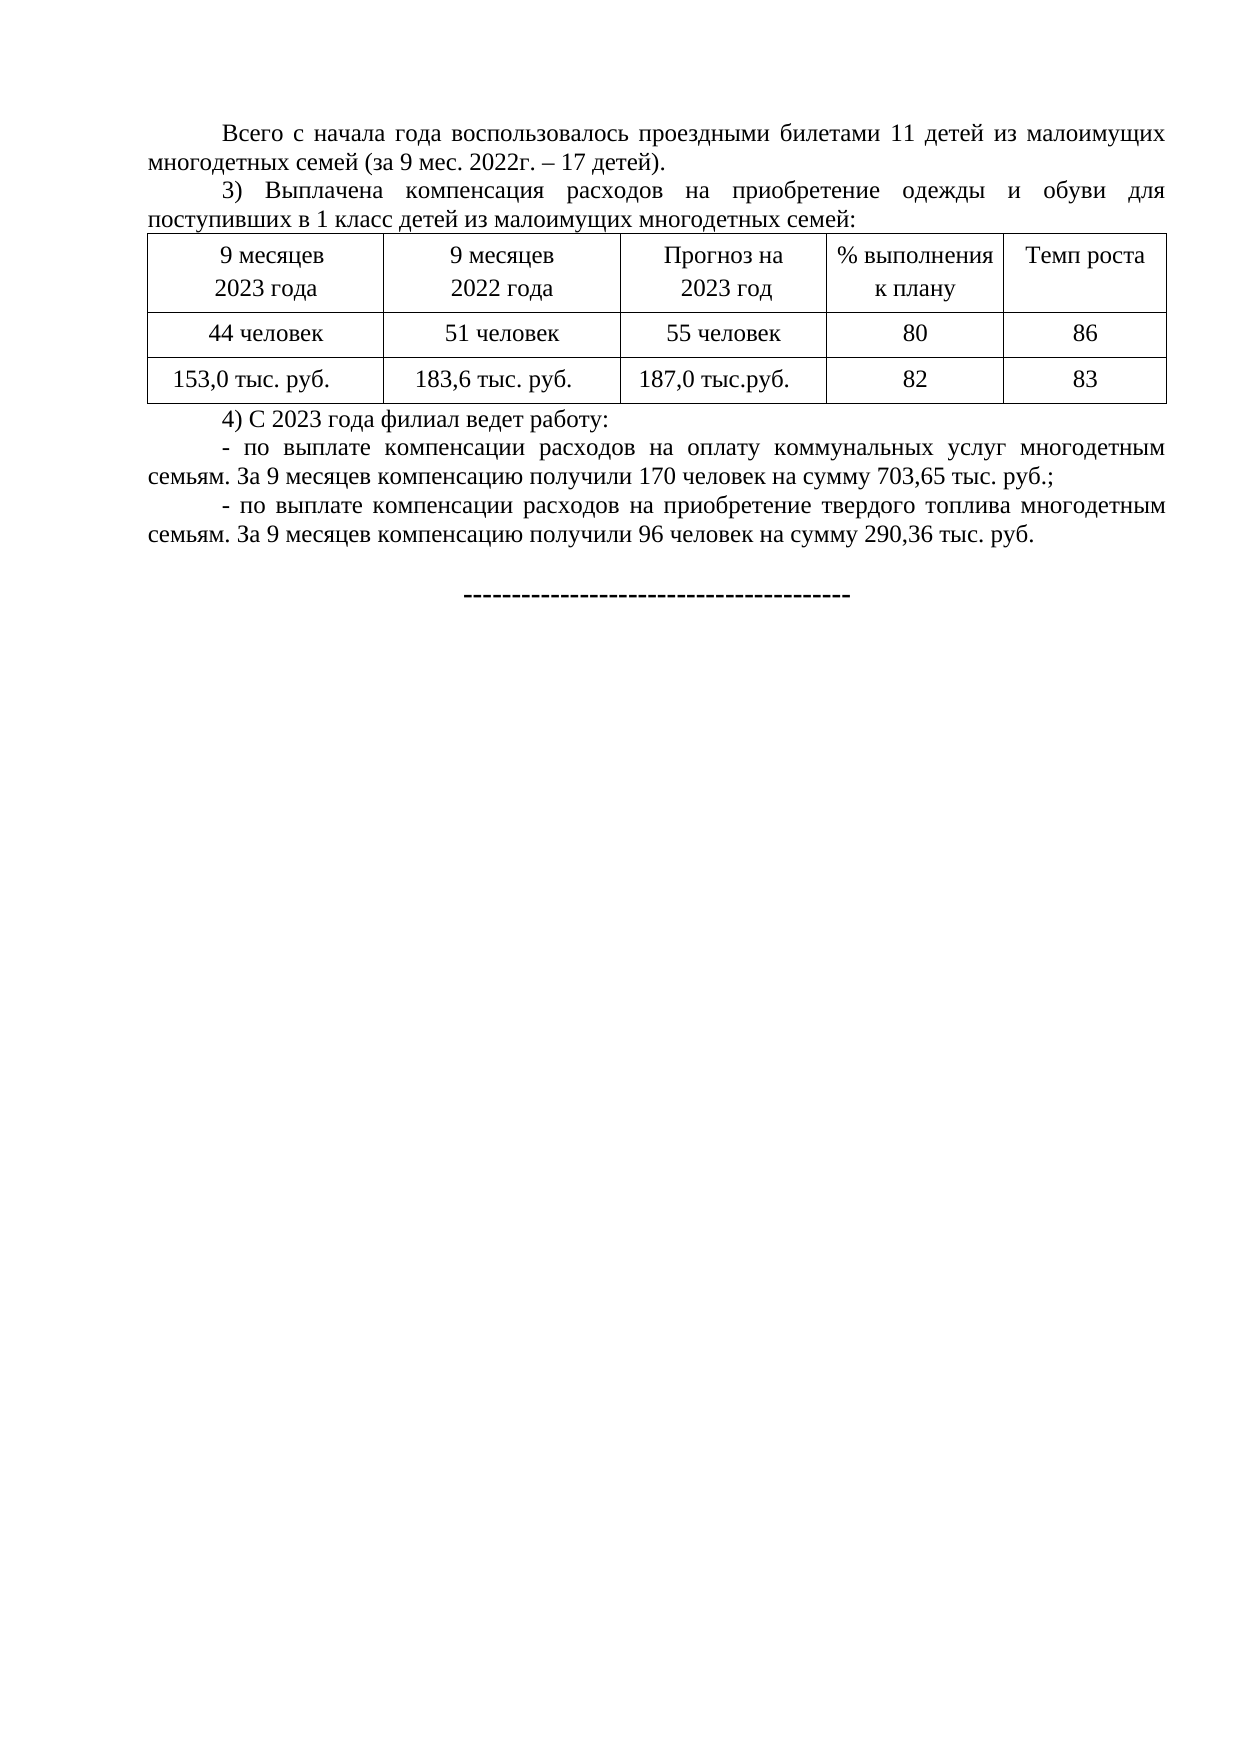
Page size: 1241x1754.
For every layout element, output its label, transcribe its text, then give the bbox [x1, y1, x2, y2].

table_cell 83 [1004, 358, 1166, 403]
text 3) Выплачена компенсация расходов на приобретение одежды и обуви для поступивших в 1 класс детей из малоимущих многодетных семей: [148, 176, 1166, 233]
text - по выплате компенсации расходов на оплату коммунальных услуг многодетным семьям. За 9 месяцев компенсацию получили 170 человек на сумму 703,65 тыс. руб.; [148, 432, 1166, 490]
text - по выплате компенсации расходов на приобретение твердого топлива многодетным семьям. За 9 месяцев компенсацию получили 96 человек на сумму 290,36 тыс. руб. [148, 490, 1166, 547]
table_header 9 месяцев 2022 года [384, 234, 620, 312]
table_header % выполнения к плану [827, 234, 1003, 312]
table_cell 187,0 тыс.руб. [621, 358, 826, 403]
table_header Прогноз на 2023 год [621, 234, 826, 312]
table_cell 51 человек [384, 313, 620, 357]
table_cell 80 [827, 313, 1003, 357]
text 4) С 2023 года филиал ведет работу: [148, 404, 1166, 432]
table_cell 153,0 тыс. руб. [148, 358, 383, 403]
table_cell 44 человек [148, 313, 383, 357]
table_cell 55 человек [621, 313, 826, 357]
text ---------------------------------------- [148, 576, 1166, 610]
table_cell 82 [827, 358, 1003, 403]
table_cell 183,6 тыс. руб. [384, 358, 620, 403]
table_header Темп роста [1004, 234, 1166, 312]
text Всего с начала года воспользовалось проездными билетами 11 детей из малоимущих многодетных семей (за 9 мес. 2022г. – 17 детей). [148, 118, 1166, 176]
table_cell 86 [1004, 313, 1166, 357]
table_header 9 месяцев 2023 года [148, 234, 383, 312]
